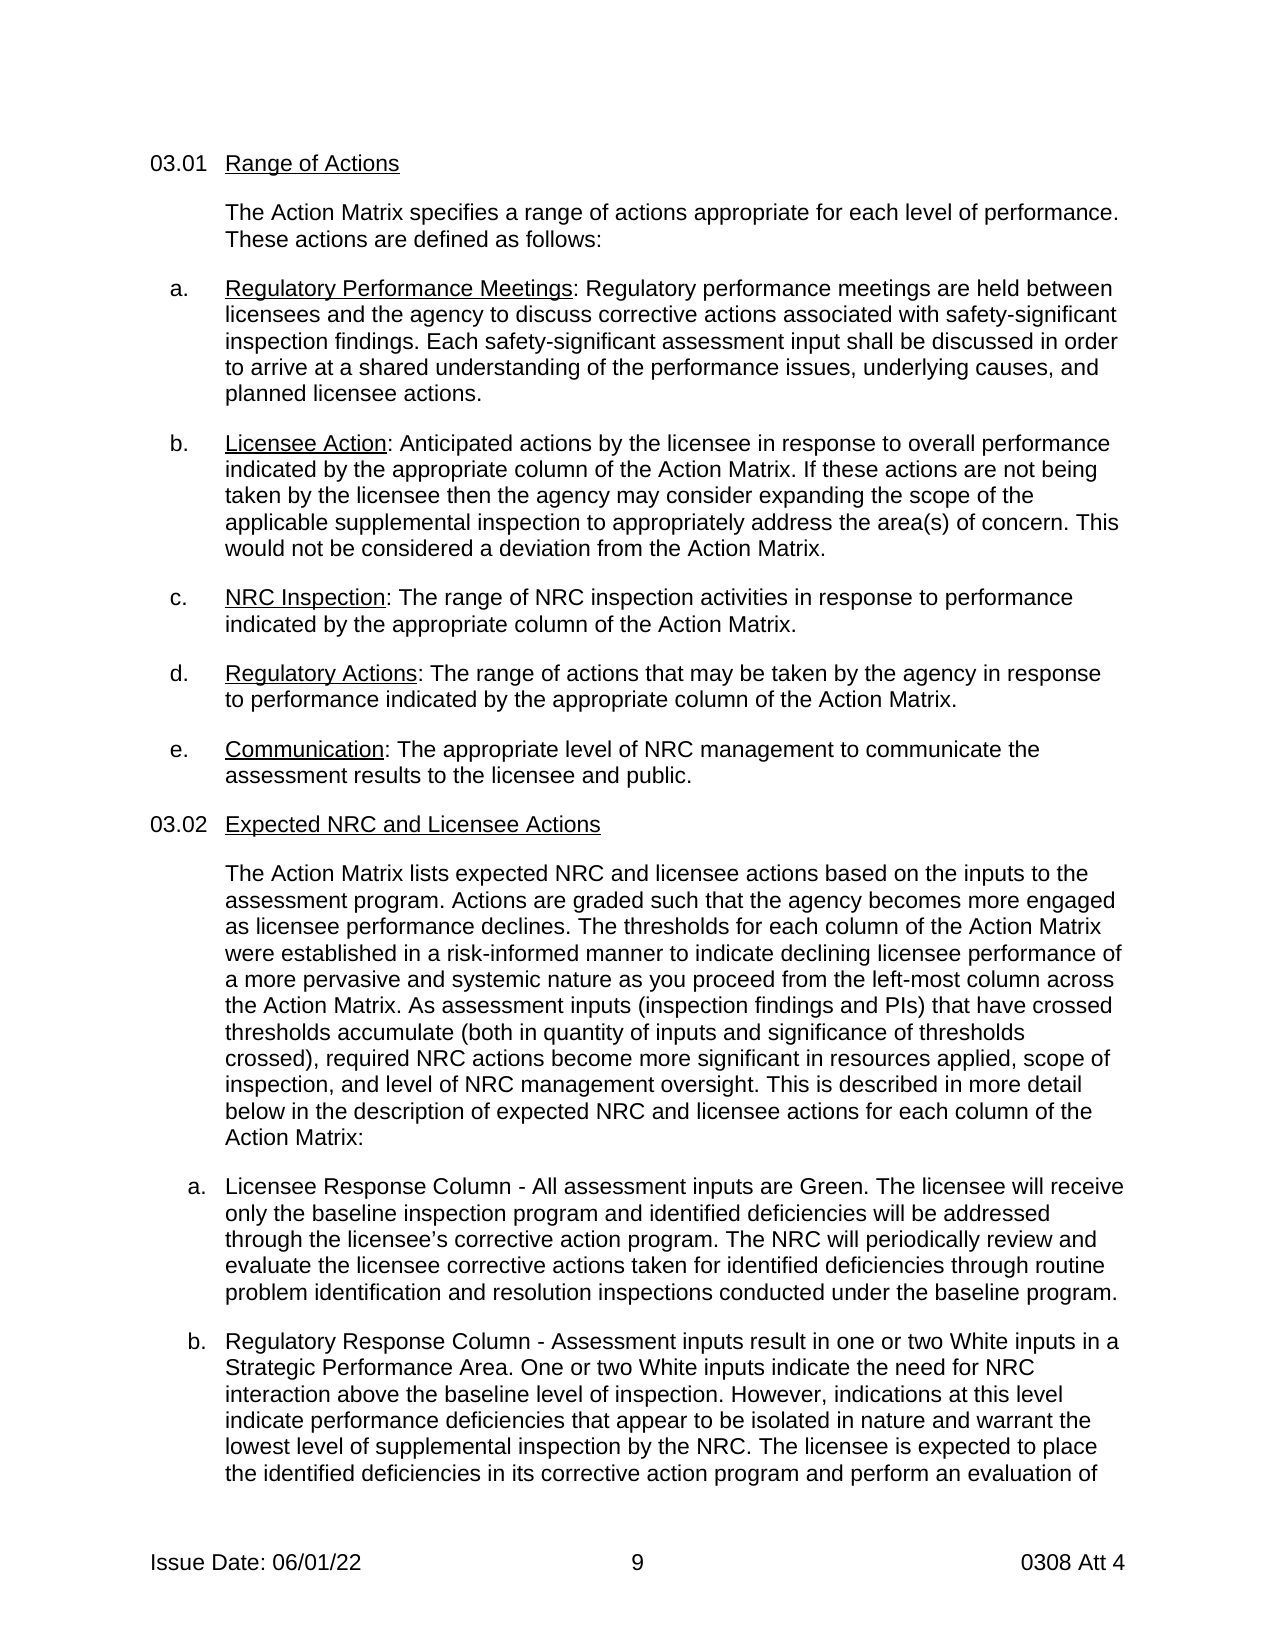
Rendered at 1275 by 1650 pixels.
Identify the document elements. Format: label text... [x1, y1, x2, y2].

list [187, 1328, 1125, 1486]
list Regulatory Actions: The range of actions that may be taken by the agency in response to performance indicated by the appropriate column of the Action Matrix. [169, 660, 1125, 713]
list Regulatory Performance Meetings: Regulatory performance meetings are held between licensees and the agency to discuss corrective actions associated with safety-significant inspection findings. Each safety-significant assessment input shall be discussed in order to arrive at a shared understanding of the performance issues, underlying causes, and planned licensee actions. [169, 275, 1125, 407]
text The Action Matrix lists expected NRC and licensee actions based on the inputs to the assessment program. Actions are graded such that the agency becomes more engaged as licensee performance declines. The thresholds for each column of the Action Matrix were established in a risk-informed manner to indicate declining licensee performance of a more pervasive and systemic nature as you proceed from the left-most column across the Action Matrix. As assessment inputs (inspection findings and PIs) that have crossed thresholds accumulate (both in quantity of inputs and significance of thresholds crossed), required NRC actions become more significant in resources applied, scope of inspection, and level of NRC management oversight. This is described in more detail below in the description of expected NRC and licensee actions for each column of the Action Matrix: [225, 860, 1125, 1150]
list Communication: The appropriate level of NRC management to communicate the assessment results to the licensee and public. [169, 736, 1125, 788]
subtitle 03.02 Expected NRC and Licensee Actions [150, 811, 1125, 837]
text The Action Matrix specifies a range of actions appropriate for each level of performance. These actions are defined as follows: [225, 199, 1125, 252]
list Licensee Action: Anticipated actions by the licensee in response to overall performance indicated by the appropriate column of the Action Matrix. If these actions are not being taken by the licensee then the agency may consider expanding the scope of the applicable supplemental inspection to appropriately address the area(s) of concern. This would not be considered a deviation from the Action Matrix. [169, 429, 1125, 561]
subtitle 03.01 Range of Actions [150, 150, 1125, 176]
list NRC Inspection: The range of NRC inspection activities in response to performance indicated by the appropriate column of the Action Matrix. [169, 584, 1125, 637]
list Licensee Response Column - All assessment inputs are Green. The licensee will receive only the baseline inspection program and identified deficiencies will be addressed through the licensee’s corrective action program. The NRC will periodically review and evaluate the licensee corrective actions taken for identified deficiencies through routine problem identification and resolution inspections conducted under the baseline program. [187, 1173, 1125, 1305]
